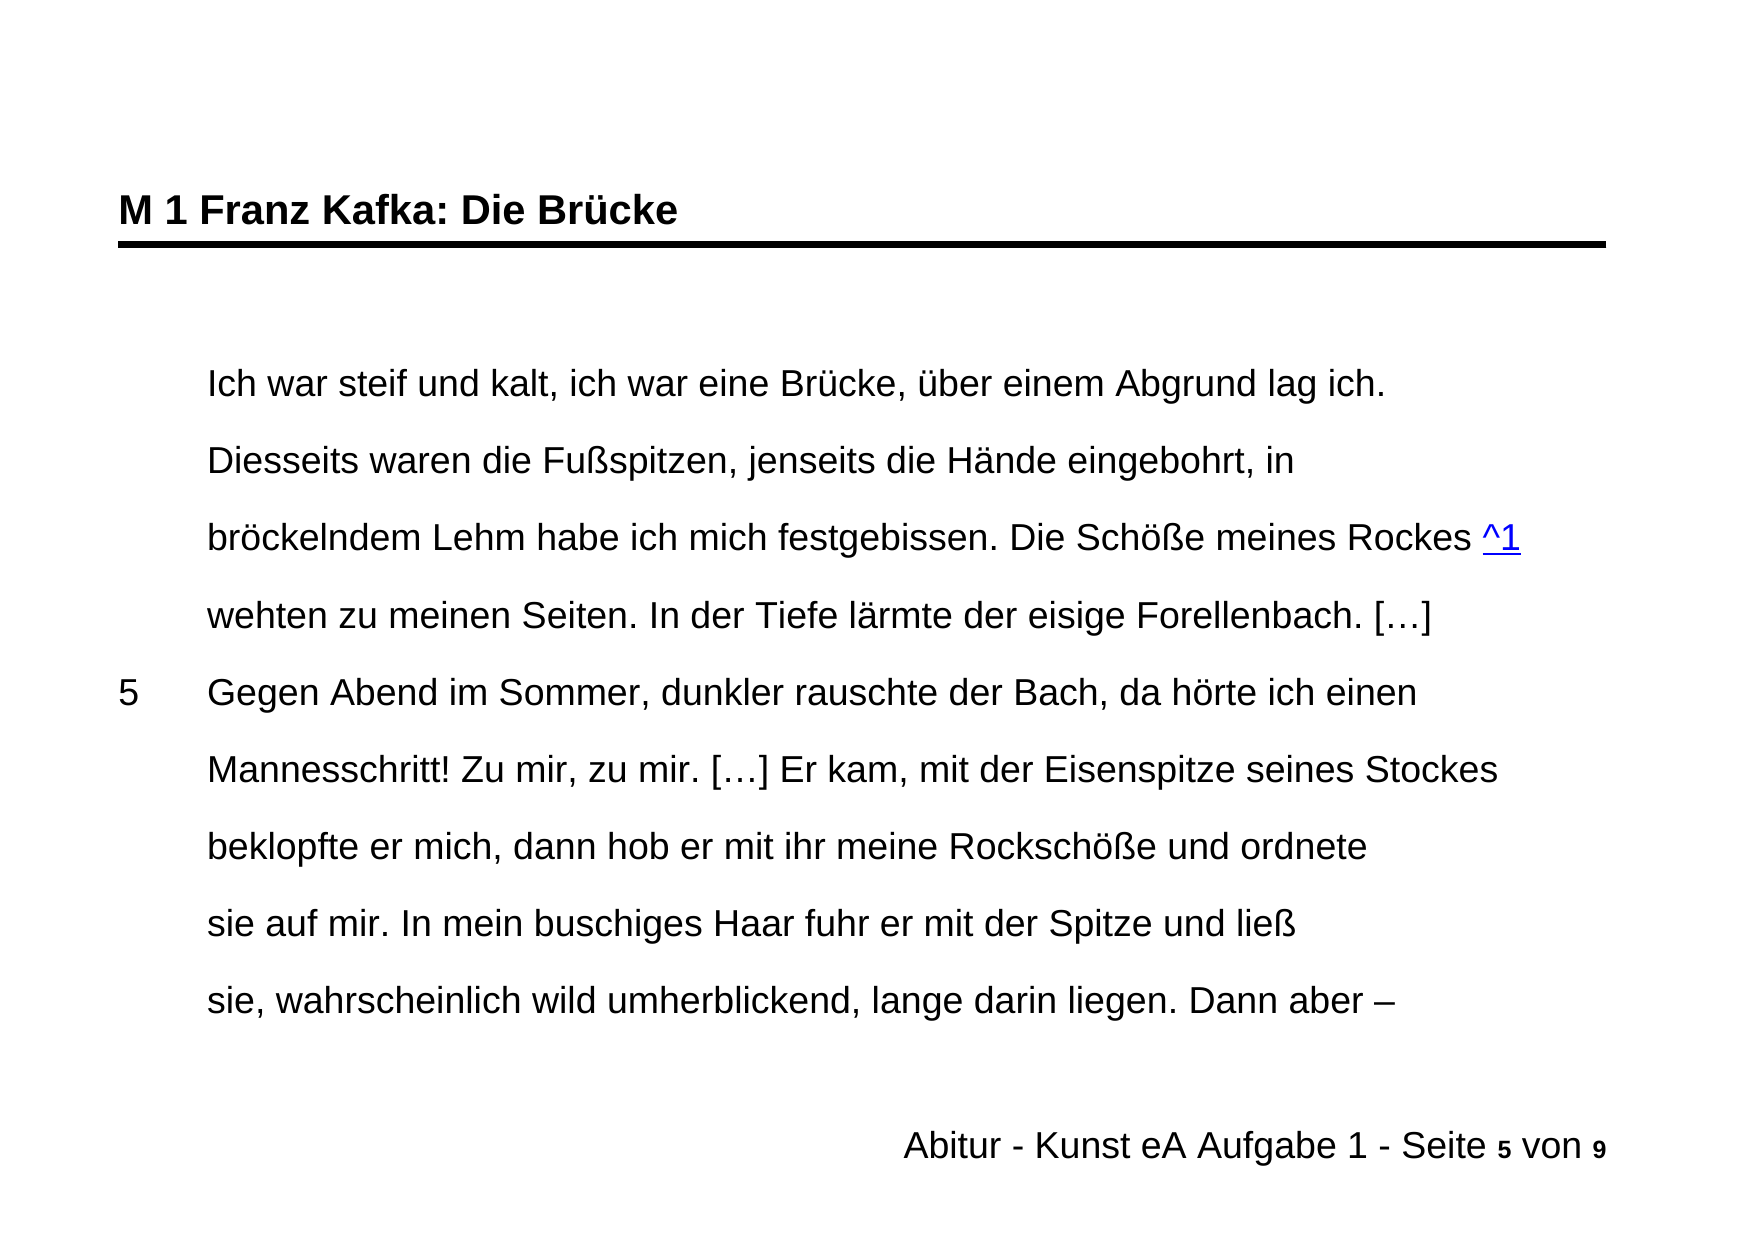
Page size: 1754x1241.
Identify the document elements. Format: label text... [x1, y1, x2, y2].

list Mannesschritt! Zu mir, zu mir. […] Er kam, mit der Eisenspitze seines Stockes [207, 747, 1606, 790]
list sie auf mir. In mein buschiges Haar fuhr er mit der Spitze und ließ [207, 902, 1606, 945]
list Diesseits waren die Fußspitzen, jenseits die Hände eingebohrt, in [207, 438, 1606, 482]
list beklopfte er mich, dann hob er mit ihr meine Rockschöße und ordnete [207, 824, 1606, 867]
list 5 Gegen Abend im Sommer, dunkler rauschte der Bach, da hörte ich einen [118, 670, 1606, 713]
list sie, wahrscheinlich wild umherblickend, lange darin liegen. Dann aber – [207, 979, 1606, 1022]
subtitle M 1 Franz Kafka: Die Brücke [118, 185, 1606, 241]
list bröckelndem Lehm habe ich mich festgebissen. Die Schöße meines Rockes ^1 [207, 516, 1606, 559]
list wehten zu meinen Seiten. In der Tiefe lärmte der eisige Forellenbach. […] [207, 593, 1606, 636]
list Ich war steif und kalt, ich war eine Brücke, über einem Abgrund lag ich. [207, 361, 1606, 404]
